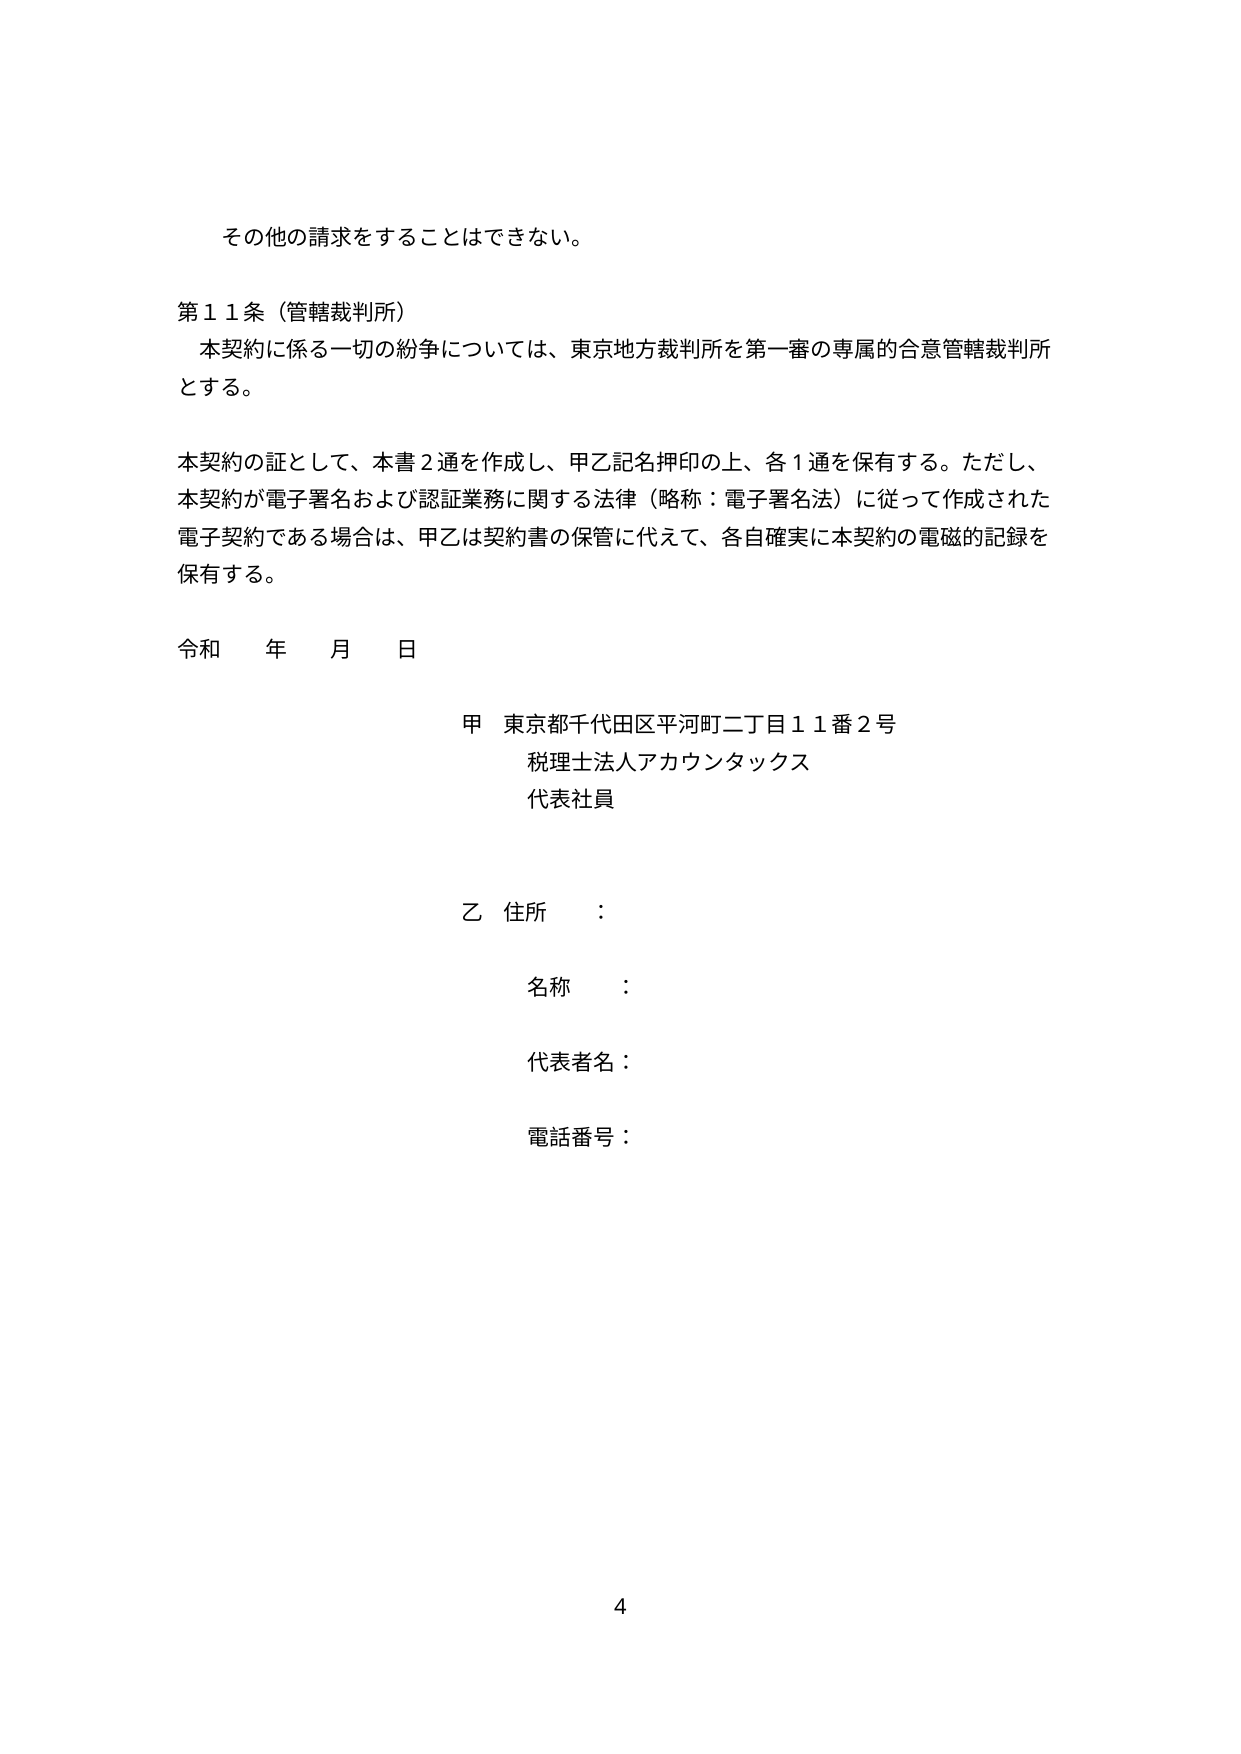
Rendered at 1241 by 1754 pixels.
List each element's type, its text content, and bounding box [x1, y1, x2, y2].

text 本契約に係る一切の紛争については、東京地方裁判所を第一審の専属的合意管轄裁判所とする。 [177, 329, 1063, 404]
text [199, 217, 1063, 254]
text 甲 東京都千代田区平河町二丁目１１番２号 [177, 704, 1063, 742]
text 第１１条（管轄裁判所） [177, 292, 1063, 329]
text 本契約の証として、本書2通を作成し、甲乙記名押印の上、各1通を保有する。ただし、本契約が電子署名および認証業務に関する法律（略称：電子署名法）に従って作成された電子契約である場合は、甲乙は契約書の保管に代えて、各自確実に本契約の電磁的記録を保有する。 [177, 442, 1063, 592]
text 電話番号： [177, 1117, 1063, 1154]
text 税理士法人アカウンタックス [177, 742, 1063, 779]
text 乙 住所 ： [177, 892, 1063, 929]
text 代表社員 [177, 779, 1063, 817]
text 令和 年 月 日 [177, 629, 1063, 667]
text 代表者名： [177, 1042, 1063, 1079]
text 名称 ： [177, 967, 1063, 1004]
